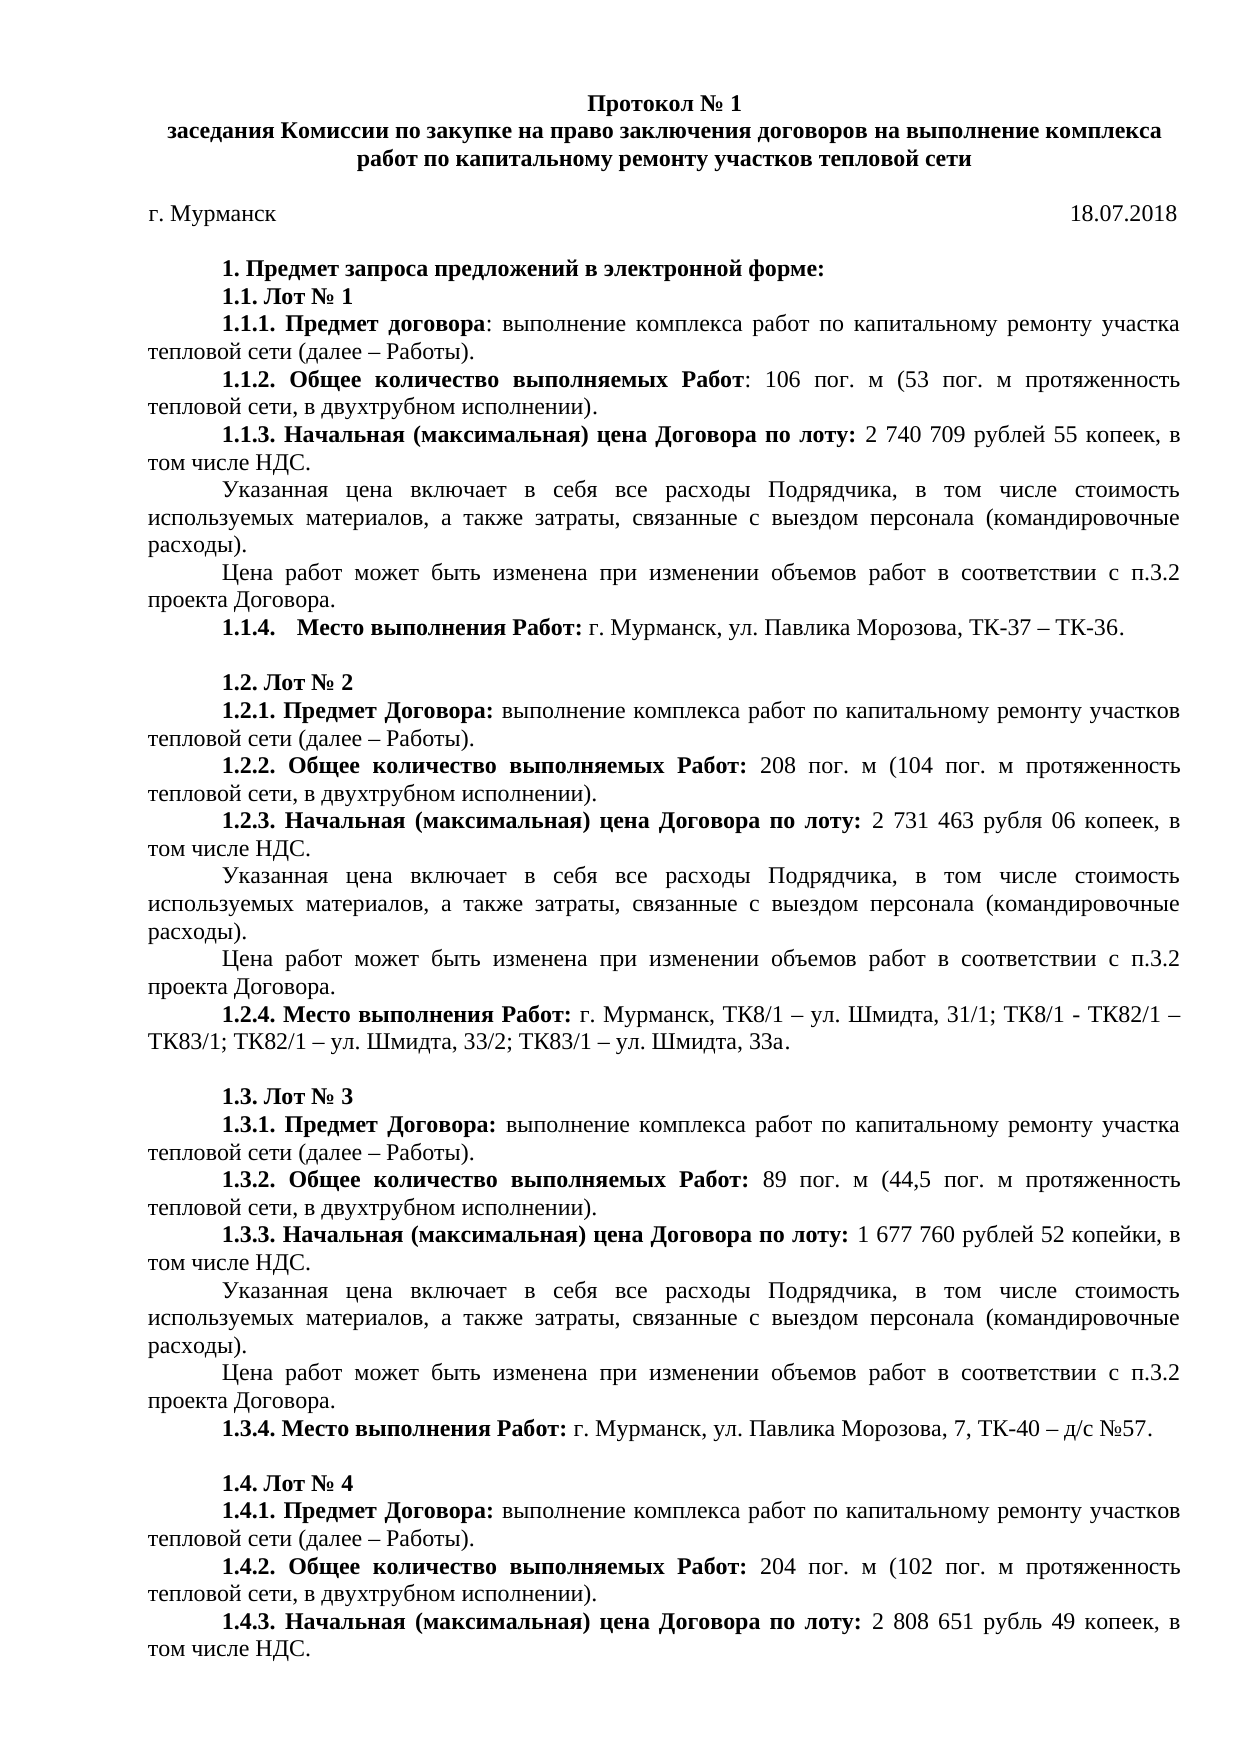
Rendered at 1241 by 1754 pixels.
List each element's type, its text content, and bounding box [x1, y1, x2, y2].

text 1.1.3. Начальная (максимальная) цена Договора по лоту: 2 740 709 рублей 55 копеек, в том числе НДС. [148, 420, 1181, 475]
subtitle 1. Предмет запроса предложений в электронной форме: [148, 254, 1181, 282]
text 1.1.2. Общее количество выполняемых Работ: 106 пог. м (53 пог. м протяженность тепловой сети, в двухтрубном исполнении). [148, 365, 1181, 420]
text Цена работ может быть изменена при изменении объемов работ в соответствии с п.3.2 проекта Договора. [148, 1358, 1181, 1414]
text 1.3.1. Предмет Договора: выполнение комплекса работ по капитальному ремонту участка тепловой сети (далее – Работы). [148, 1110, 1181, 1165]
list Место выполнения Работ: г. Мурманск, ул. Павлика Морозова, ТК-37 – ТК-36. [222, 613, 1181, 641]
text 1.2. Лот № 2 [148, 668, 1181, 696]
text 1.3.2. Общее количество выполняемых Работ: 89 пог. м (44,5 пог. м протяженность тепловой сети, в двухтрубном исполнении). [148, 1165, 1181, 1220]
text 1.1. Лот № 1 [148, 282, 1181, 309]
text 1.3.4. Место выполнения Работ: г. Мурманск, ул. Павлика Морозова, 7, ТК-40 – д/с №57. [148, 1414, 1181, 1441]
text заседания Комиссии по закупке на право заключения договоров на выполнение комплекса работ по капитальному ремонту участков тепловой сети [148, 116, 1181, 171]
text 1.1.1. Предмет договора: выполнение комплекса работ по капитальному ремонту участка тепловой сети (далее – Работы). [148, 309, 1181, 365]
text 1.4. Лот № 4 [148, 1469, 1181, 1496]
text 1.4.3. Начальная (максимальная) цена Договора по лоту: 2 808 651 рубль 49 копеек, в том числе НДС. [148, 1607, 1181, 1662]
text 1.2.4. Место выполнения Работ: г. Мурманск, ТК8/1 – ул. Шмидта, 31/1; ТК8/1 - ТК82/1 – ТК83/1; ТК82/1 – ул. Шмидта, 33/2; ТК83/1 – ул. Шмидта, 33а. [148, 999, 1181, 1055]
text Цена работ может быть изменена при изменении объемов работ в соответствии с п.3.2 проекта Договора. [148, 944, 1181, 999]
text 1.2.1. Предмет Договора: выполнение комплекса работ по капитальному ремонту участков тепловой сети (далее – Работы). [148, 696, 1181, 751]
text г. Мурманск 18.07.2018 [148, 199, 1181, 227]
text 1.2.2. Общее количество выполняемых Работ: 208 пог. м (104 пог. м протяженность тепловой сети, в двухтрубном исполнении). [148, 751, 1181, 806]
text 1.3. Лот № 3 [148, 1082, 1181, 1110]
text Цена работ может быть изменена при изменении объемов работ в соответствии с п.3.2 проекта Договора. [148, 558, 1181, 613]
text Протокол № 1 [148, 89, 1181, 116]
text 1.4.2. Общее количество выполняемых Работ: 204 пог. м (102 пог. м протяженность тепловой сети, в двухтрубном исполнении). [148, 1552, 1181, 1607]
text 1.4.1. Предмет Договора: выполнение комплекса работ по капитальному ремонту участков тепловой сети (далее – Работы). [148, 1496, 1181, 1552]
text 1.2.3. Начальная (максимальная) цена Договора по лоту: 2 731 463 рубля 06 копеек, в том числе НДС. [148, 806, 1181, 862]
text 1.3.3. Начальная (максимальная) цена Договора по лоту: 1 677 760 рублей 52 копейки, в том числе НДС. [148, 1220, 1181, 1276]
